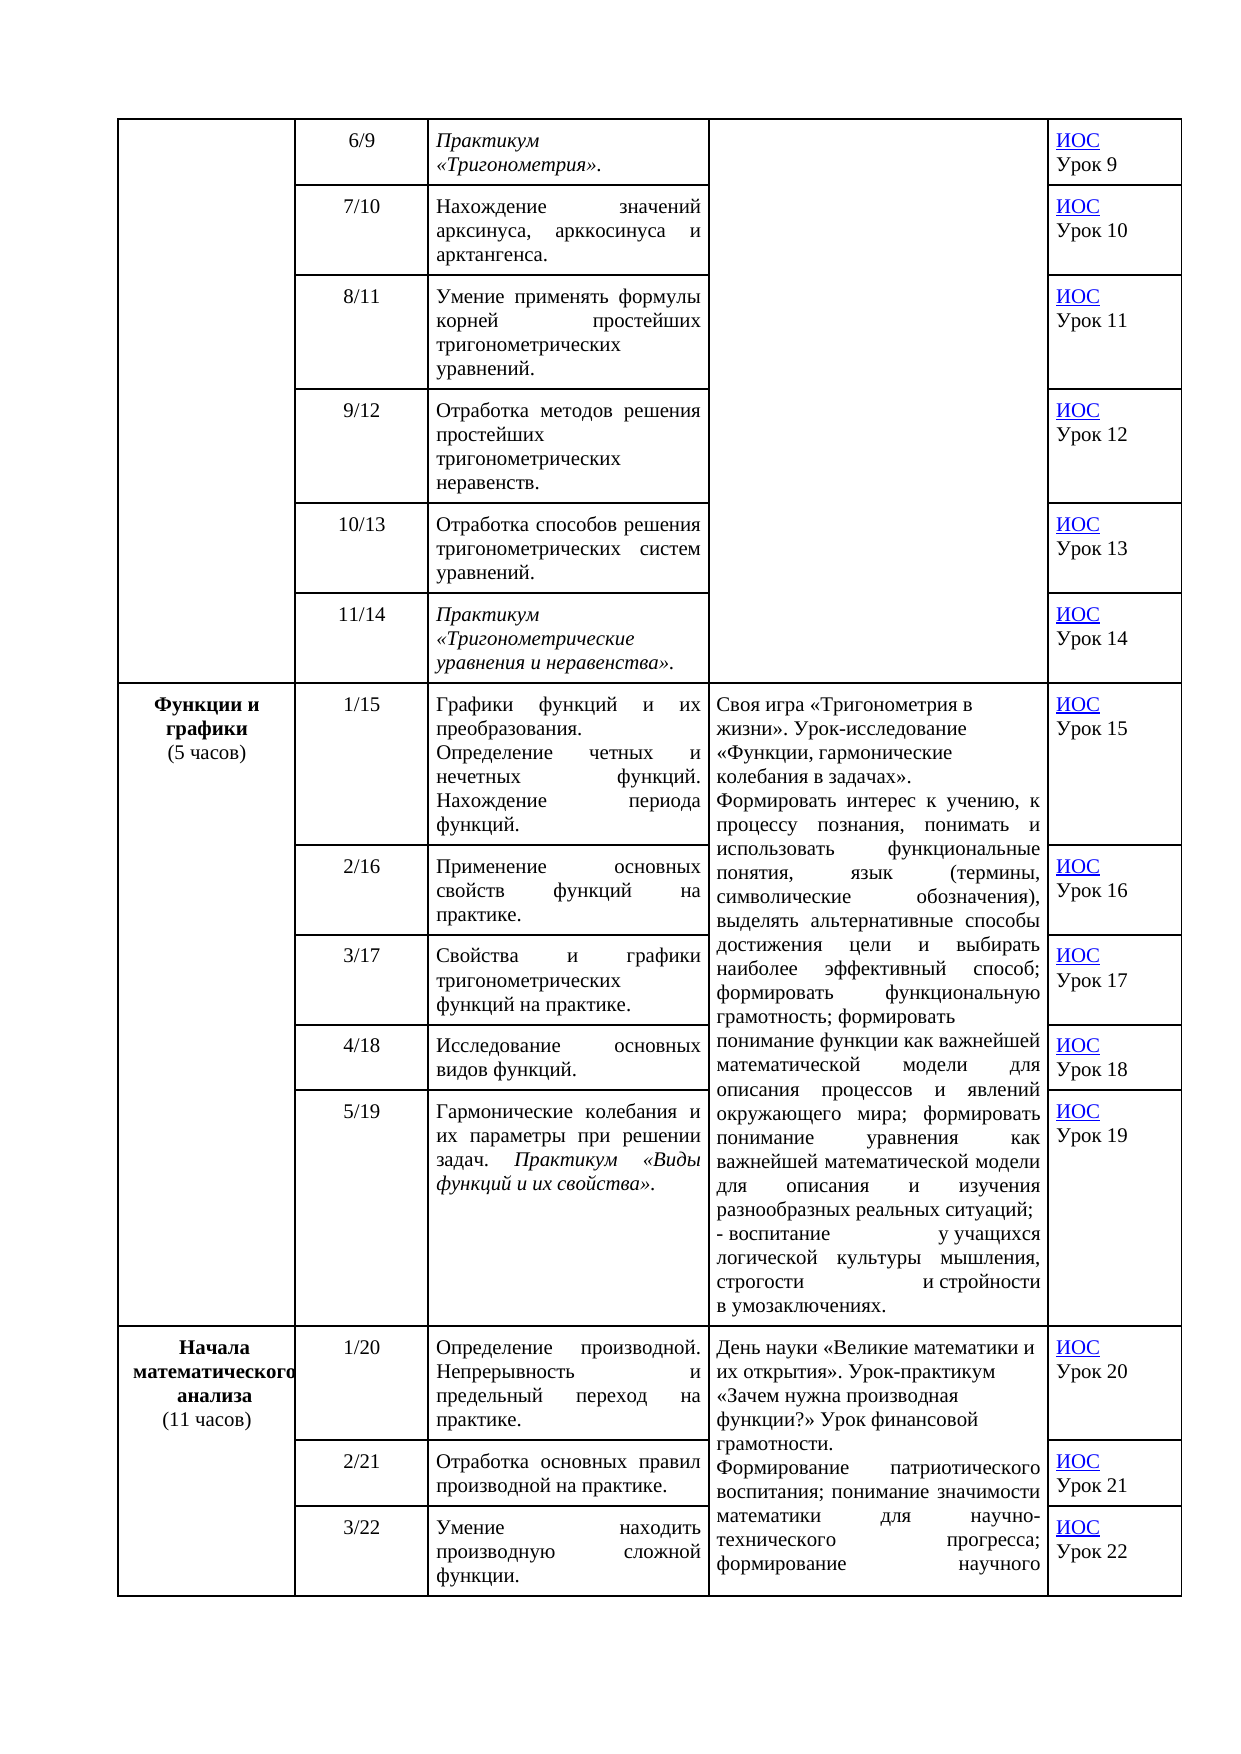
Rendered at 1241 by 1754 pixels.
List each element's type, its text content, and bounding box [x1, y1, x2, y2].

table_cell ИОС Урок 16 [1049, 846, 1181, 933]
table_cell 2/21 [296, 1441, 427, 1505]
table_cell ИОС Урок 22 [1049, 1507, 1181, 1594]
table_cell ИОС Урок 19 [1049, 1091, 1181, 1325]
table_cell ИОС Урок 20 [1049, 1327, 1181, 1439]
table_cell День науки «Великие математики и их открытия». Урок-практикум «Зачем нужна производная функции?» Урок финансовой грамотности. Формирование патриотического воспитания; понимание значимости математики для научно-технического прогресса; формирование научного мировоззрения. Формировать интерес к учению, к процессу познания, понимать и использовать функциональные понятия, язык (термины, символические обозначения), выделять альтернативные способы достижения цели и выбирать наиболее эффективный способ; формировать функциональную грамотность; формировать понимание функции как важнейшей математической модели для описания процессов и явлений окружающего мира. [710, 1327, 1047, 1594]
table_cell Применение основных свойств функций на практике. [429, 846, 708, 933]
table_cell 10/13 [296, 504, 427, 592]
table_cell 11/14 [296, 594, 427, 682]
table_cell ИОС Урок 15 [1049, 684, 1181, 844]
table_cell 8/11 [296, 276, 427, 388]
table_cell ИОС Урок 12 [1049, 390, 1181, 502]
table_cell Графики функций и их преобразования. Определение четных и нечетных функций. Нахождение периода функций. [429, 684, 708, 844]
table_cell ИОС Урок 10 [1049, 186, 1181, 274]
table_cell 1/15 [296, 684, 427, 844]
table_cell ИОС Урок 11 [1049, 276, 1181, 388]
table_cell ИОС Урок 13 [1049, 504, 1181, 592]
table_cell Нахождение значений арксинуса, арккосинуса и арктангенса. [429, 186, 708, 274]
table_cell Исследование основных видов функций. [429, 1026, 708, 1089]
table_cell ИОС Урок 21 [1049, 1441, 1181, 1505]
table_cell ИОС Урок 17 [1049, 936, 1181, 1023]
table_cell Практикум «Тригонометрические уравнения и неравенства». [429, 594, 708, 682]
table_cell 3/22 [296, 1507, 427, 1594]
table_cell 5/19 [296, 1091, 427, 1325]
table_cell 7/10 [296, 186, 427, 274]
table_cell Свойства и графики тригонометрических функций на практике. [429, 936, 708, 1023]
table_cell Отработка способов решения тригонометрических систем уравнений. [429, 504, 708, 592]
table_cell 9/12 [296, 390, 427, 502]
table_cell Умение применять формулы корней простейших тригонометрических уравнений. [429, 276, 708, 388]
table_cell 3/17 [296, 936, 427, 1023]
table_cell Умение находить производную сложной функции. [429, 1507, 708, 1594]
table_cell ИОС Урок 9 [1049, 120, 1181, 184]
table_cell 2/16 [296, 846, 427, 933]
table_cell 4/18 [296, 1026, 427, 1089]
table_cell Практикум «Тригонометрия». [429, 120, 708, 184]
table_cell Начала математического анализа (11 часов) [119, 1327, 294, 1594]
table_cell ИОС Урок 18 [1049, 1026, 1181, 1089]
table_cell Определение производной. Непрерывность и предельный переход на практике. [429, 1327, 708, 1439]
table_cell Своя игра «Тригонометрия в жизни». Урок-исследование «Функции, гармонические колебания в задачах». Формировать интерес к учению, к процессу познания, понимать и использовать функциональные понятия, язык (термины, символические обозначения), выделять альтернативные способы достижения цели и выбирать наиболее эффективный способ; формировать функциональную грамотность; формировать понимание функции как важнейшей математической модели для описания процессов и явлений окружающего мира; формировать понимание уравнения как важнейшей математической модели для описания и изучения разнообразных реальных ситуаций; - воспитание у учащихся логической культуры мышления, строгости и стройности в умозаключениях. [710, 684, 1047, 1325]
table_cell Отработка методов решения простейших тригонометрических неравенств. [429, 390, 708, 502]
table_cell Гармонические колебания и их параметры при решении задач. Практикум «Виды функций и их свойства». [429, 1091, 708, 1325]
table_cell 1/20 [296, 1327, 427, 1439]
table_cell ИОС Урок 14 [1049, 594, 1181, 682]
table_cell 6/9 [296, 120, 427, 184]
table_cell Функции и графики (5 часов) [119, 684, 294, 1325]
table_cell Отработка основных правил производной на практике. [429, 1441, 708, 1505]
